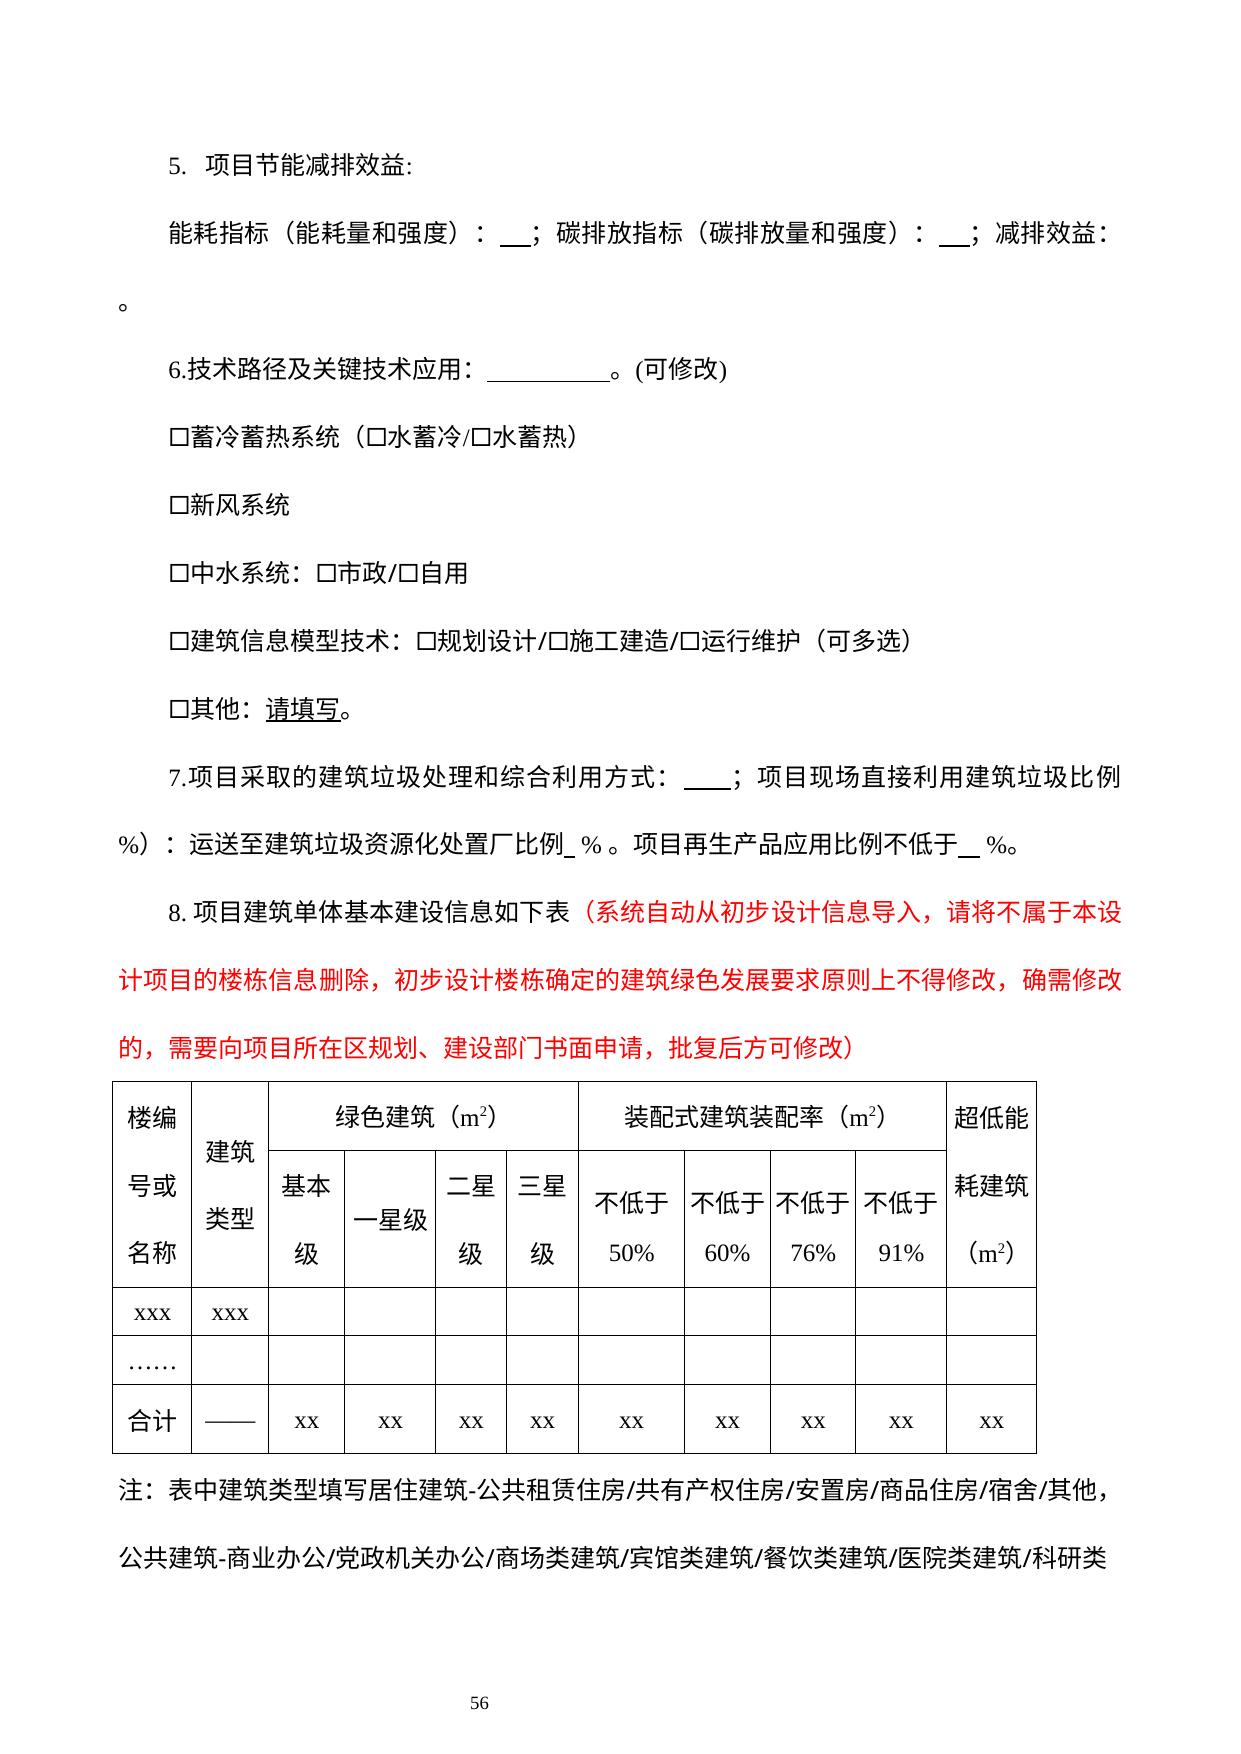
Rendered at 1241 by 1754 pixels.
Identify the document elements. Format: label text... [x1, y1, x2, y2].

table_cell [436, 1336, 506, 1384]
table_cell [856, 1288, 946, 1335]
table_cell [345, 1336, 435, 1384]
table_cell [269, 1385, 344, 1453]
text 7.项目采取的建筑垃圾处理和综合利用方式： ；项目现场直接利用建筑垃圾比例 %）：运送至建筑垃圾资源化处置厂比例 % 。项目再生产品应用比例不低于 %。 [118, 741, 1122, 877]
text 8. 项目建筑单体基本建设信息如下表（系统自动从初步设计信息导入，请将不属于本设计项目的楼栋信息删除，初步设计楼栋确定的建筑绿色发展要求原则上不得修改，确需修改的，需要向项目所在区规划、建设部门书面申请，批复后方可修改） [118, 877, 1122, 1081]
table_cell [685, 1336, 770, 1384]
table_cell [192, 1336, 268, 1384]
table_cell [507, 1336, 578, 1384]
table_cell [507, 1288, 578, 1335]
text 中水系统：市政/自用 [118, 537, 1122, 605]
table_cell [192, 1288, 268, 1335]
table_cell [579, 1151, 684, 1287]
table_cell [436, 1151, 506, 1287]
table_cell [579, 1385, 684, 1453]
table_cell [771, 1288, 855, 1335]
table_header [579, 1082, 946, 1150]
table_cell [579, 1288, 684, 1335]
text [118, 1454, 1122, 1590]
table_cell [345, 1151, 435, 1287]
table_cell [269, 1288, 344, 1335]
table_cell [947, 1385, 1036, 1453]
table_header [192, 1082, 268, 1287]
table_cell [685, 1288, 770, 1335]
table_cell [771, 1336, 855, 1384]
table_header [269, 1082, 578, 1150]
text 建筑信息模型技术：规划设计/施工建造/运行维护（可多选） [118, 605, 1122, 673]
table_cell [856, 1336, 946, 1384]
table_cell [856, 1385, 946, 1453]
text 能耗指标（能耗量和强度）： ；碳排放指标（碳排放量和强度）： ；减排效益： 。 [118, 198, 1122, 334]
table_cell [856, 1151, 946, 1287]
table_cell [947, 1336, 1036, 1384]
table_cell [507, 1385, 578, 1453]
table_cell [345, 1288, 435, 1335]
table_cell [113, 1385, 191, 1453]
text 蓄冷蓄热系统（水蓄冷/水蓄热） [118, 402, 1122, 469]
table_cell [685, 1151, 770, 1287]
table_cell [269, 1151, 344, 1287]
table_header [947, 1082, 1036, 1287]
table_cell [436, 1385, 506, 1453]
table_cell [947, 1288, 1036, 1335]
list 项目节能减排效益: [118, 130, 1122, 198]
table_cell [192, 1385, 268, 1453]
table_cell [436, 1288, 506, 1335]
text 6.技术路径及关键技术应用： 。(可修改) [118, 334, 1122, 402]
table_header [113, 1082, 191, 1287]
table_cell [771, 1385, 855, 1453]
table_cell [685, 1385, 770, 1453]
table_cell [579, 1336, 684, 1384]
text 新风系统 [118, 469, 1122, 537]
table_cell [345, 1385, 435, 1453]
text 其他：请填写。 [118, 673, 1122, 741]
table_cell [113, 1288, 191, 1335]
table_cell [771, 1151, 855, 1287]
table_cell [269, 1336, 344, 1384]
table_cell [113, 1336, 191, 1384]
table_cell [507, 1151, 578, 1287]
